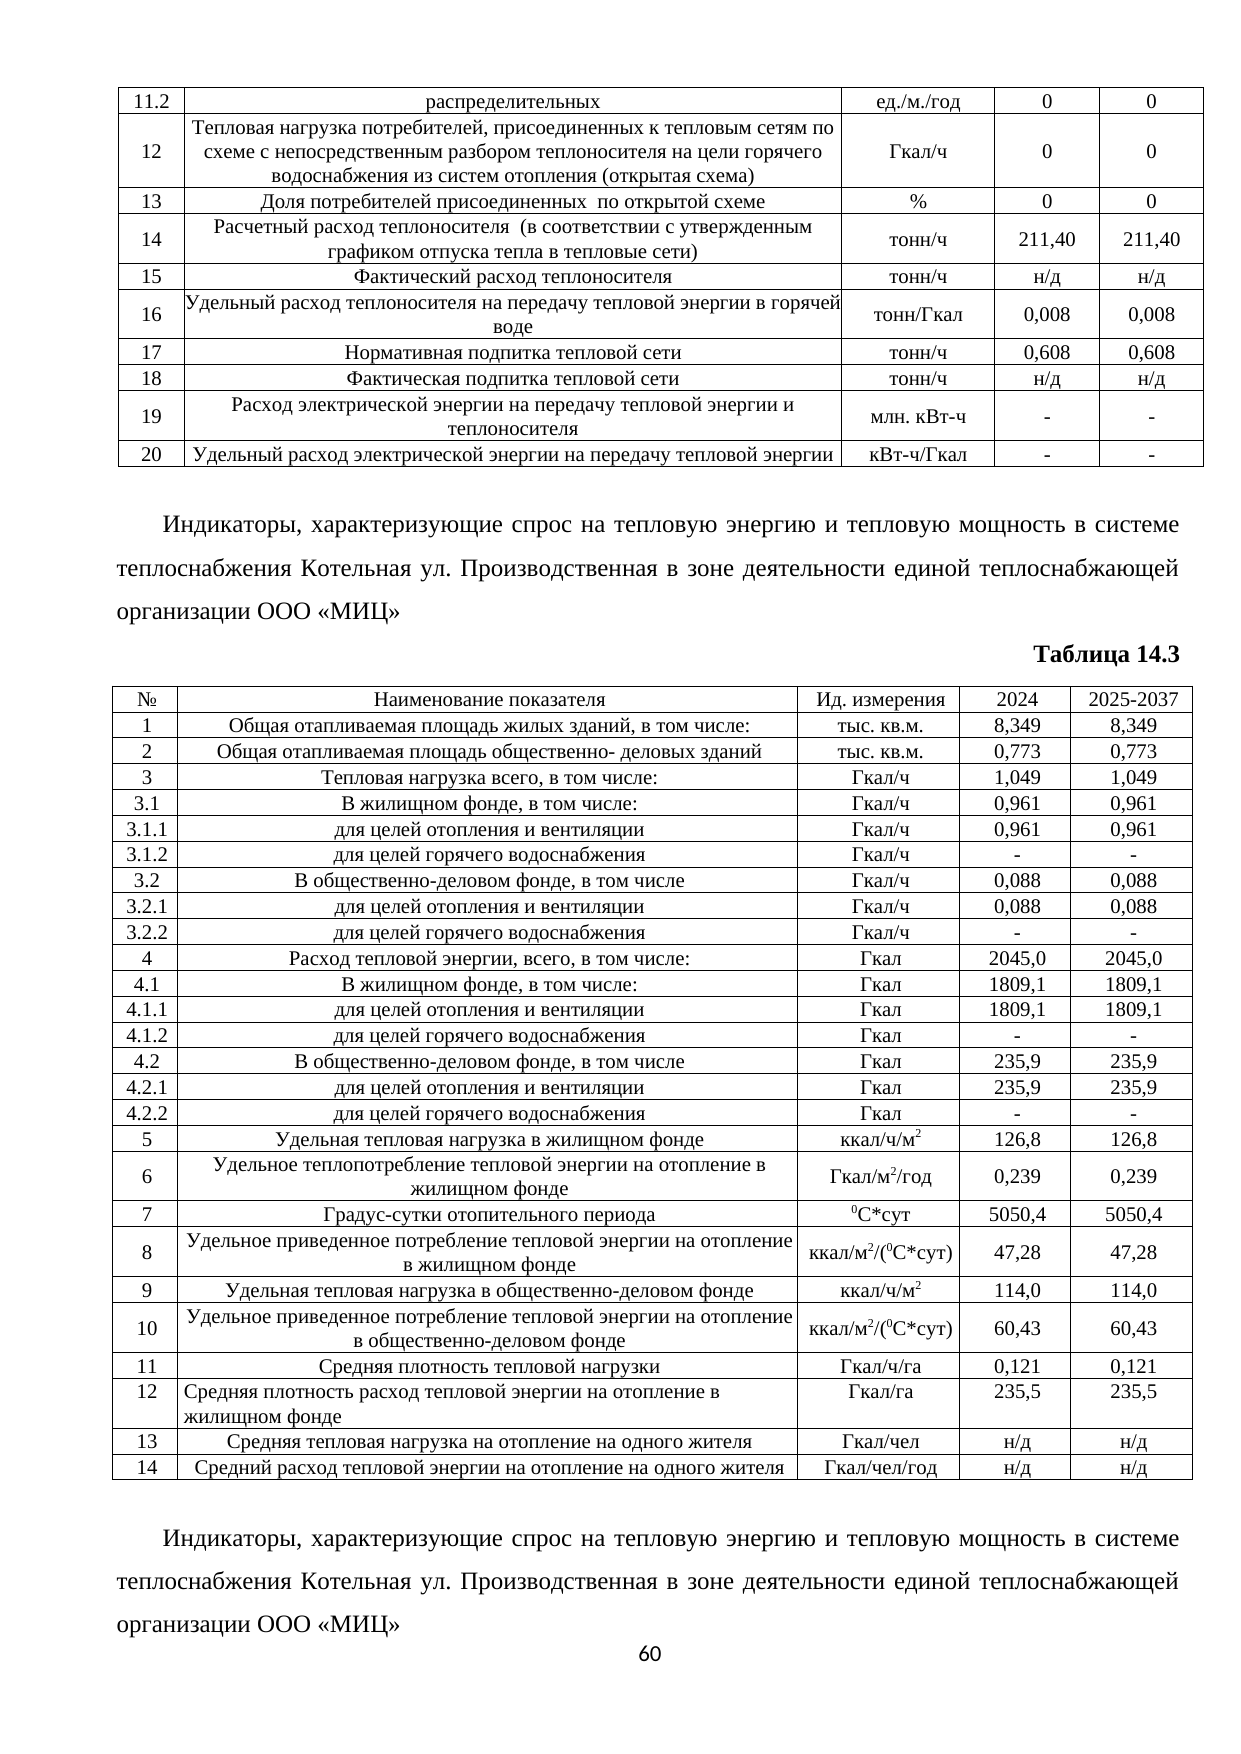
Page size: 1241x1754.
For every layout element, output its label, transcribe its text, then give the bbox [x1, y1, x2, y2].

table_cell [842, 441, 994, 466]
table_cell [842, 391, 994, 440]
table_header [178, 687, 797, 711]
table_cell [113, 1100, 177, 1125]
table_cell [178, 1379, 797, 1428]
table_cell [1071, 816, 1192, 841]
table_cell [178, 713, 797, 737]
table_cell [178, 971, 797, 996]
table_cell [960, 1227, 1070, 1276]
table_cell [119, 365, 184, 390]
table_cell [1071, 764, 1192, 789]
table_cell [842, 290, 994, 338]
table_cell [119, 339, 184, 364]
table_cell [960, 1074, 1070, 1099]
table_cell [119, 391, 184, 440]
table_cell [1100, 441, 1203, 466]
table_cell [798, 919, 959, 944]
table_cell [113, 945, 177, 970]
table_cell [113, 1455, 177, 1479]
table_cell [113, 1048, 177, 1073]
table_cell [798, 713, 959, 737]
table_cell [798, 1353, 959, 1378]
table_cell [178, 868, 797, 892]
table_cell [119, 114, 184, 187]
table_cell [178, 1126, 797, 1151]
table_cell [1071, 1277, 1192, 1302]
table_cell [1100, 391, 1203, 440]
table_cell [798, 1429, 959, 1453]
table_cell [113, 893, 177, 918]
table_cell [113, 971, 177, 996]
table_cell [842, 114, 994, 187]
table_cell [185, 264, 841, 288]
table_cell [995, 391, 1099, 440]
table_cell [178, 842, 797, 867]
text Таблица 14.3 [117, 639, 1180, 668]
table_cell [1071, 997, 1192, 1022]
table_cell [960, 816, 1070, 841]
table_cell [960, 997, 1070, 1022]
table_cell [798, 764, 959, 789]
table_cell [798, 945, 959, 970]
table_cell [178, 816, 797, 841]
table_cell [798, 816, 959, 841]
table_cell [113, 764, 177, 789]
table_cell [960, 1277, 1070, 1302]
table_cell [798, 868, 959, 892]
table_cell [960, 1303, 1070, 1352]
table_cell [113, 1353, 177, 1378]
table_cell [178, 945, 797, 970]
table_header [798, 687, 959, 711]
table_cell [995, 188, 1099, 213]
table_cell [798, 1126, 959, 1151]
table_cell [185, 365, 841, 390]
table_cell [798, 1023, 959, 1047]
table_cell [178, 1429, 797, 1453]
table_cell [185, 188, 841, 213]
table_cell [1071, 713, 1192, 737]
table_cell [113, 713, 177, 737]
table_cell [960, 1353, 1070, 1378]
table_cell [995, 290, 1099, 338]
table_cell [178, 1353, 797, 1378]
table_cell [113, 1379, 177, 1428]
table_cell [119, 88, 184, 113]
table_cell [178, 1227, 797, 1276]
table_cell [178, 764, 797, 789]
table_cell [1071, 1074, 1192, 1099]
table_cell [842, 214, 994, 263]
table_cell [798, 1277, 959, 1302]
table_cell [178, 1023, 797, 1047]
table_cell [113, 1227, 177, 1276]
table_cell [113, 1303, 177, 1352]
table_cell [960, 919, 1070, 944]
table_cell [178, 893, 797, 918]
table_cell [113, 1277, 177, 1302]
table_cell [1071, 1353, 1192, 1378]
text Индикаторы, характеризующие спрос на тепловую энергию и тепловую мощность в системе теплоснабжения Котельная ул. Производственная в зоне деятельности единой теплоснабжающей организации ООО «МИЦ» [116, 509, 1180, 624]
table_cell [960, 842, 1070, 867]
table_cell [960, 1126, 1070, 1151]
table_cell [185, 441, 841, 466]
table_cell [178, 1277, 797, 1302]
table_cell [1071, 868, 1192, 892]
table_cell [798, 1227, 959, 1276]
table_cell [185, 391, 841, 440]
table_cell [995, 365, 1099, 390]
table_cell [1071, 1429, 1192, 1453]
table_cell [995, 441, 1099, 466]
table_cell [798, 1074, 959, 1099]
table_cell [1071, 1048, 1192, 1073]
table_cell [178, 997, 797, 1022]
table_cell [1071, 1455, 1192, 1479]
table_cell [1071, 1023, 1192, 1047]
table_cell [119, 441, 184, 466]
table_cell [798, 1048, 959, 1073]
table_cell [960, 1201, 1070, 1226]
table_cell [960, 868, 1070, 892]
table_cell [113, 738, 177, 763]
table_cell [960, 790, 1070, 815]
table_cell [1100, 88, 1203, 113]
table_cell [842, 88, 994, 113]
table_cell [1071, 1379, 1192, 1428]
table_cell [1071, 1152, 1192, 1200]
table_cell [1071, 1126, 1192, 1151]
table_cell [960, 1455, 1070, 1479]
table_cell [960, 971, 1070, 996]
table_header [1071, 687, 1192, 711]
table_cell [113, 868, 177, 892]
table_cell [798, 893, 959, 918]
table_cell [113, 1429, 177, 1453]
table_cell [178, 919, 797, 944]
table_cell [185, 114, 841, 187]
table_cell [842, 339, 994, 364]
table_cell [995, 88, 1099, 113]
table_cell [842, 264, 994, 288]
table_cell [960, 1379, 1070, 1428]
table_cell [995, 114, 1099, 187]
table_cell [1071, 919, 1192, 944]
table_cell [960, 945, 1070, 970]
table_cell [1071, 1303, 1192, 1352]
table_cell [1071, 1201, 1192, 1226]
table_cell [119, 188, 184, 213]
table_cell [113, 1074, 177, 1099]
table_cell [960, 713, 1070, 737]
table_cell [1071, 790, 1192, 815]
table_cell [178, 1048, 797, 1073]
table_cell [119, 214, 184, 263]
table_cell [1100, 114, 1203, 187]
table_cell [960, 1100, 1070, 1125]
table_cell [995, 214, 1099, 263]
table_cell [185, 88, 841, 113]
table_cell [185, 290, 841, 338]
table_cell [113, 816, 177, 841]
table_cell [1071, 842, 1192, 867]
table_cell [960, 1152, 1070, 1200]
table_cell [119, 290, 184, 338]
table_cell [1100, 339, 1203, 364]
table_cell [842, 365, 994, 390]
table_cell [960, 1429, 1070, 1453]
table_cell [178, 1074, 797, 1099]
text Индикаторы, характеризующие спрос на тепловую энергию и тепловую мощность в системе теплоснабжения Котельная ул. Производственная в зоне деятельности единой теплоснабжающей организации ООО «МИЦ» [116, 1523, 1180, 1638]
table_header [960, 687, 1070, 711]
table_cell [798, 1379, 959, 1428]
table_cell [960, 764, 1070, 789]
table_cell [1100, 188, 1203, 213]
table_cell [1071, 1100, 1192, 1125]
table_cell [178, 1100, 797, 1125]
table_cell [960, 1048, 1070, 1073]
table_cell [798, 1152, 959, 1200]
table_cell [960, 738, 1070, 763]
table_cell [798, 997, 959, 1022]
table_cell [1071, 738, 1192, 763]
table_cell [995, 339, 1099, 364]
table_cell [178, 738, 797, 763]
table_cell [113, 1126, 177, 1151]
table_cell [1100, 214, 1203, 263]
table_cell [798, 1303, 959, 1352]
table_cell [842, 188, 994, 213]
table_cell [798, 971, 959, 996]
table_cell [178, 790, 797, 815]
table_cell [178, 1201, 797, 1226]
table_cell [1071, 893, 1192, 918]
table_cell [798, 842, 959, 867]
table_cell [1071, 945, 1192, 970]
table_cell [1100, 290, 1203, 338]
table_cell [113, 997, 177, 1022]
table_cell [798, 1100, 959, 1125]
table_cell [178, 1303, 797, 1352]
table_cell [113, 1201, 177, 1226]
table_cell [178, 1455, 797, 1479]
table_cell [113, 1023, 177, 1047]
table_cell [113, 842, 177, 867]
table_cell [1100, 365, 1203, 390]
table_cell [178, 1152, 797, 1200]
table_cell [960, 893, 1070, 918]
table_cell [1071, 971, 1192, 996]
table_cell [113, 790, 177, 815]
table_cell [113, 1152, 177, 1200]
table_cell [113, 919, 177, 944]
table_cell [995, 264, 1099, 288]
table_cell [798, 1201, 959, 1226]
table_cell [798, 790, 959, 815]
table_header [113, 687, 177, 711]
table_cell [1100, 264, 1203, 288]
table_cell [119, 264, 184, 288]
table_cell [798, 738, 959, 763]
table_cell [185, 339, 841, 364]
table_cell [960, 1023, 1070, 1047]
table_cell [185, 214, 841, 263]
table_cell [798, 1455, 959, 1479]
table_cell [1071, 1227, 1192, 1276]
